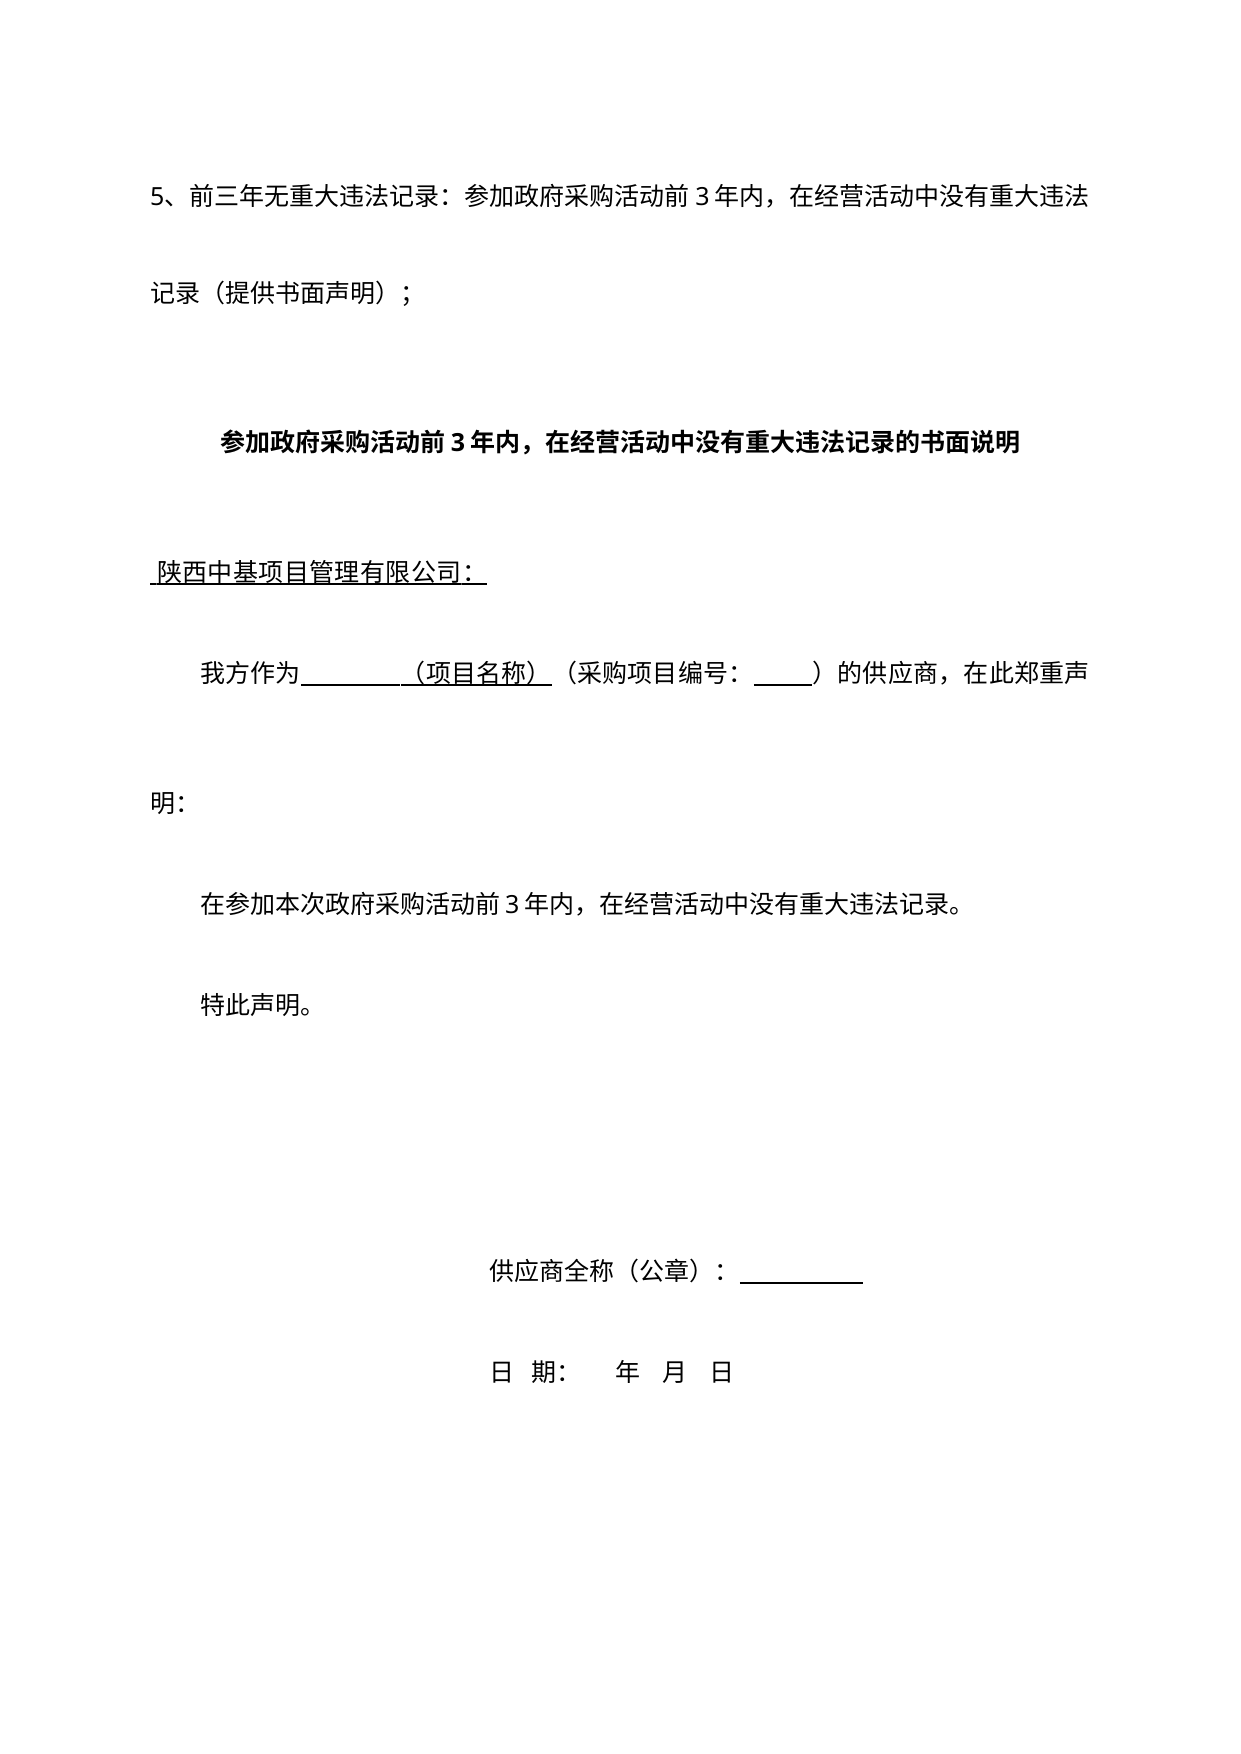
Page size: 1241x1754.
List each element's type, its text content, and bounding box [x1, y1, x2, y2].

text 我方作为 （项目名称）（采购项目编号： ）的供应商，在此郑重声明： [150, 639, 1090, 834]
list 参加政府采购活动前3年内，在经营活动中没有重大违法记录的书面说明 [150, 408, 1090, 473]
text 在参加本次政府采购活动前3年内，在经营活动中没有重大违法记录。 [150, 870, 1090, 935]
text 供应商全称（公章）： [150, 1237, 1090, 1302]
text 特此声明。 [150, 971, 1090, 1036]
text 日 期： 年 月 日 [150, 1338, 1090, 1403]
text 陕西中基项目管理有限公司： [150, 538, 1090, 603]
text 5、前三年无重大违法记录：参加政府采购活动前3年内，在经营活动中没有重大违法记录（提供书面声明）； [150, 162, 1090, 324]
